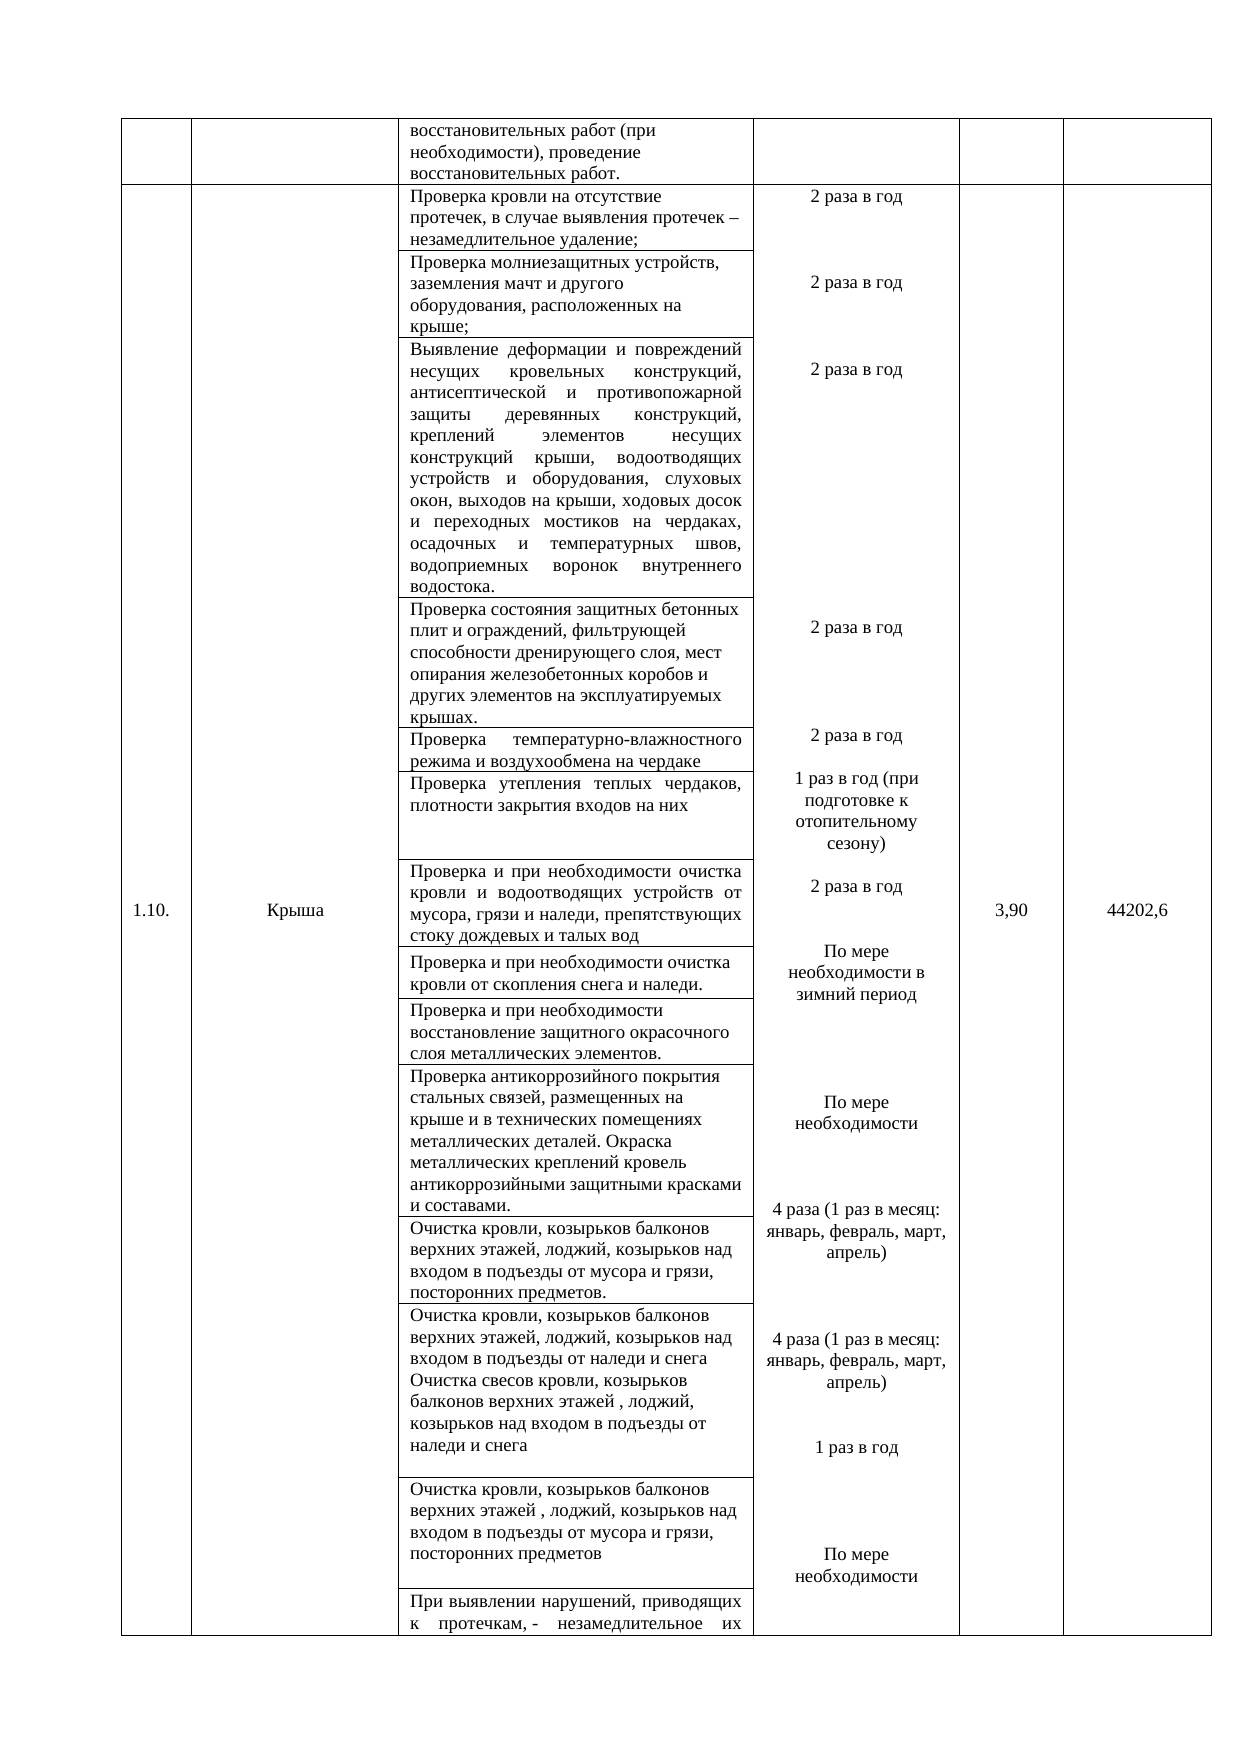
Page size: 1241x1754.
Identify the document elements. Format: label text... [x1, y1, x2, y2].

table_cell Очистка кровли, козырьков балконов верхних этажей , лоджий, козырьков над входом в подъезды от мусора и грязи, посторонних предметов [399, 1478, 753, 1588]
table_cell Проверка и при необходимости восстановление защитного окрасочного слоя металлических элементов. [399, 999, 753, 1064]
table_cell Проверка молниезащитных устройств, заземления мачт и другого оборудования, расположенных на крыше; [399, 251, 753, 337]
table_cell 44202,6 [1064, 185, 1211, 1635]
table_cell Очистка кровли, козырьков балконов верхних этажей, лоджий, козырьков над входом в подъезды от наледи и снега Очистка свесов кровли, козырьков балконов верхних этажей , лоджий, козырьков над входом в подъезды от наледи и снега [399, 1304, 753, 1477]
table_cell Проверка антикоррозийного покрытия стальных связей, размещенных на крыше и в технических помещениях металлических деталей. Окраска металлических креплений кровель антикоррозийными защитными красками и составами. [399, 1065, 753, 1216]
table_cell Проверка состояния защитных бетонных плит и ограждений, фильтрующей способности дренирующего слоя, мест опирания железобетонных коробов и других элементов на эксплуатируемых крышах. [399, 598, 753, 727]
table_cell Проверка и при необходимости очистка кровли от скопления снега и наледи. [399, 947, 753, 998]
table_cell Проверка температурно-влажностного режима и воздухообмена на чердаке [399, 728, 753, 771]
table_cell Очистка кровли, козырьков балконов верхних этажей, лоджий, козырьков над входом в подъезды от мусора и грязи, посторонних предметов. [399, 1217, 753, 1303]
table_cell 3,90 [960, 185, 1063, 1635]
table_cell 1.10. [122, 185, 191, 1635]
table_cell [399, 1589, 753, 1635]
table_cell Крыша [192, 185, 398, 1635]
table_cell Выявление деформации и повреждений несущих кровельных конструкций, антисептической и противопожарной защиты деревянных конструкций, креплений элементов несущих конструкций крыши, водоотводящих устройств и оборудования, слуховых окон, выходов на крыши, ходовых досок и переходных мостиков на чердаках, осадочных и температурных швов, водоприемных воронок внутреннего водостока. [399, 338, 753, 597]
table_cell Проверка кровли на отсутствие протечек, в случае выявления протечек – незамедлительное удаление; [399, 185, 753, 249]
table_cell Проверка утепления теплых чердаков, плотности закрытия входов на них [399, 772, 753, 858]
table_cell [399, 119, 753, 184]
table_cell 2 раза в год 2 раза в год 2 раза в год 2 раза в год 2 раза в год 1 раз в год (при подготовке к отопительному сезону) 2 раза в год По мере необходимости в зимний период По мере необходимости 4 раза (1 раз в месяц: январь, февраль, март, апрель) 4 раза (1 раз в месяц: январь, февраль, март, апрель) 1 раз в год По мере необходимости [754, 185, 959, 1635]
table_cell Проверка и при необходимости очистка кровли и водоотводящих устройств от мусора, грязи и наледи, препятствующих стоку дождевых и талых вод [399, 860, 753, 946]
